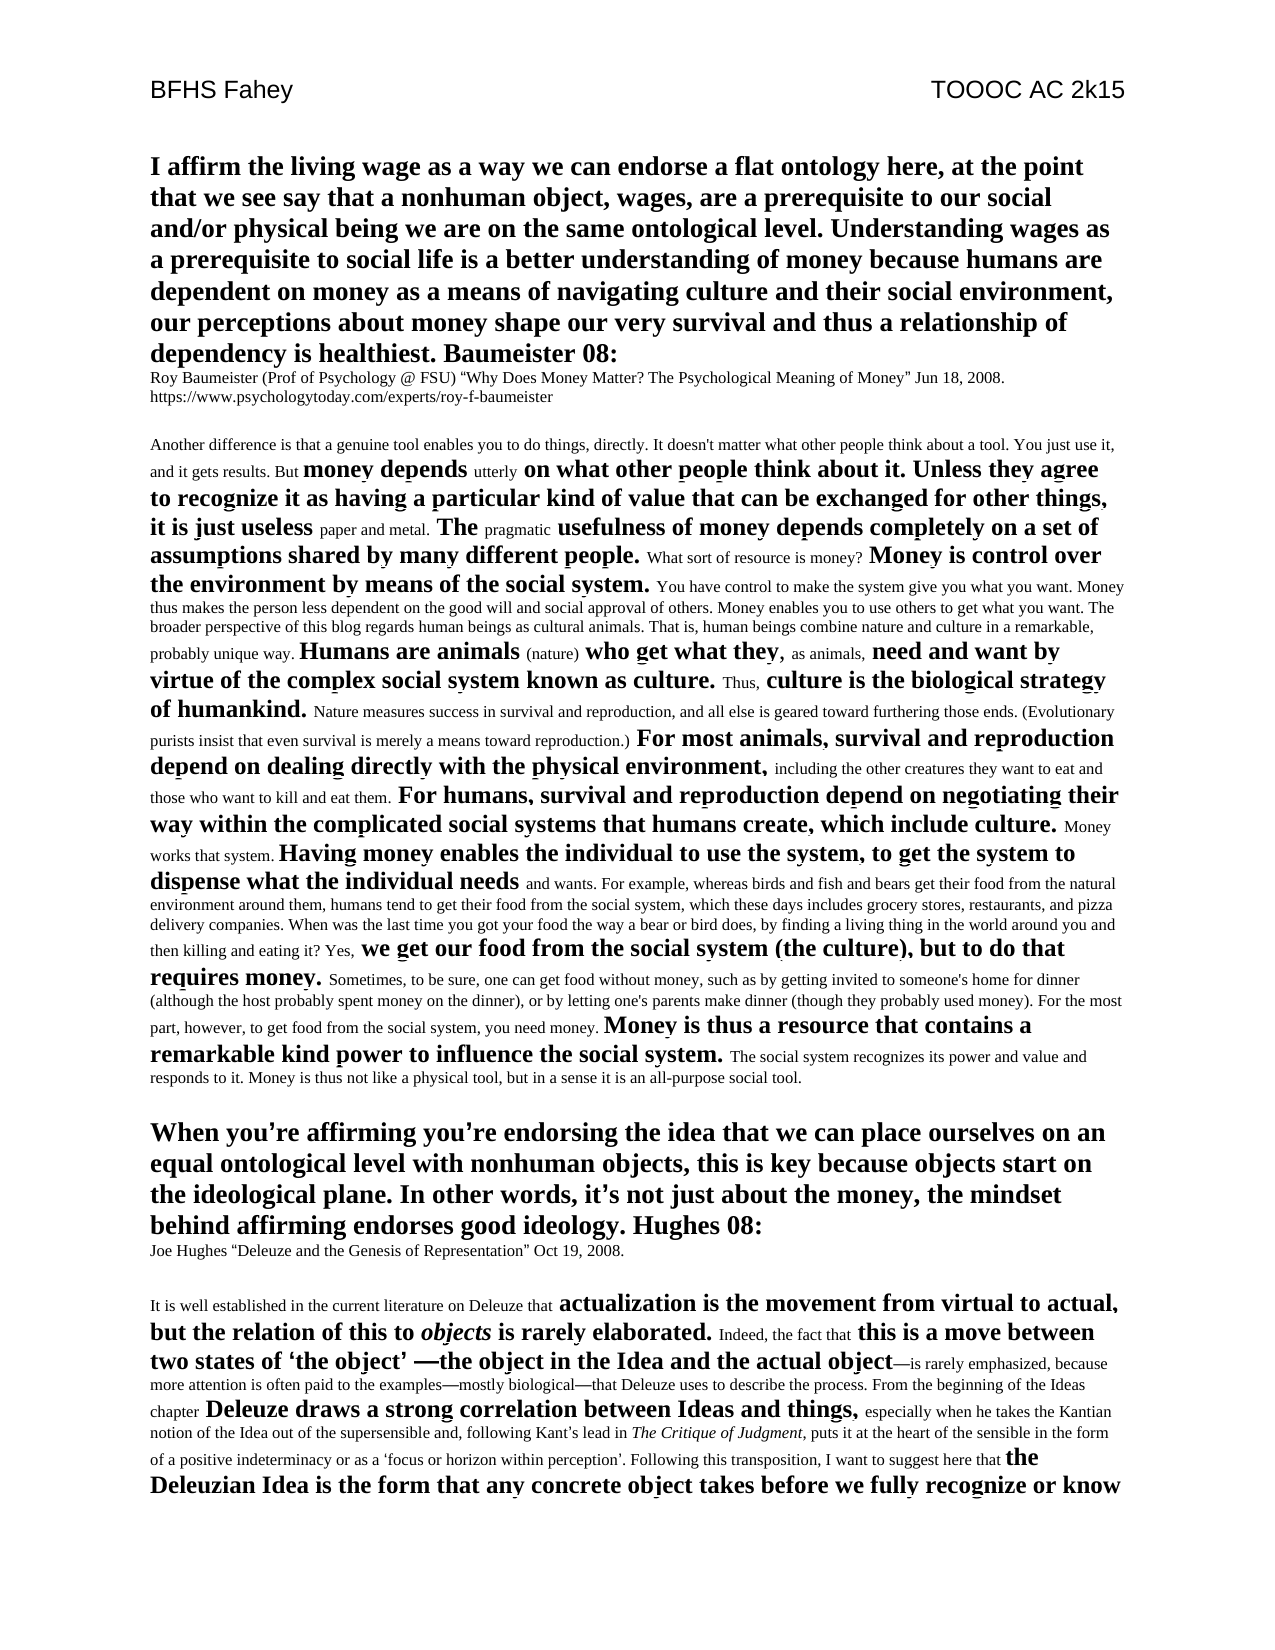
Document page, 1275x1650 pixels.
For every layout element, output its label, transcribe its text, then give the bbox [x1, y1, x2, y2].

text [150, 1288, 1125, 1499]
text I affirm the living wage as a way we can endorse a flat ontology here, at the point that we see say that a nonhuman object, wages, are a prerequisite to our social and/or physical being we are on the same ontological level. Understanding wages as a prerequisite to social life is a better understanding of money because humans are dependent on money as a means of navigating culture and their social environment, our perceptions about money shape our very survival and thus a relationship of dependency is healthiest. Baumeister 08: [150, 150, 1125, 368]
text Roy Baumeister (Prof of Psychology @ FSU) “Why Does Money Matter? The Psychological Meaning of Money” Jun 18, 2008. https://www.psychologytoday.com/experts/roy-f-baumeister [150, 368, 1125, 406]
text Another difference is that a genuine tool enables you to do things, directly. It doesn't matter what other people think about a tool. You just use it, and it gets results. But money depends utterly on what other people think about it. Unless they agree to recognize it as having a particular kind of value that can be exchanged for other things, it is just useless paper and metal. The pragmatic usefulness of money depends completely on a set of assumptions shared by many different people. What sort of resource is money? Money is control over the environment by means of the social system. You have control to make the system give you what you want. Money thus makes the person less dependent on the good will and social approval of others. Money enables you to use others to get what you want. The broader perspective of this blog regards human beings as cultural animals. That is, human beings combine nature and culture in a remarkable, probably unique way. Humans are animals (nature) who get what they, as animals, need and want by virtue of the complex social system known as culture. Thus, culture is the biological strategy of humankind. Nature measures success in survival and reproduction, and all else is geared toward furthering those ends. (Evolutionary purists insist that even survival is merely a means toward reproduction.) For most animals, survival and reproduction depend on dealing directly with the physical environment, including the other creatures they want to eat and those who want to kill and eat them. For humans, survival and reproduction depend on negotiating their way within the complicated social systems that humans create, which include culture. Money works that system. Having money enables the individual to use the system, to get the system to dispense what the individual needs and wants. For example, whereas birds and fish and bears get their food from the natural environment around them, humans tend to get their food from the social system, which these days includes grocery stores, restaurants, and pizza delivery companies. When was the last time you got your food the way a bear or bird does, by finding a living thing in the world around you and then killing and eating it? Yes, we get our food from the social system (the culture), but to do that requires money. Sometimes, to be sure, one can get food without money, such as by getting invited to someone's home for dinner (although the host probably spent money on the dinner), or by letting one's parents make dinner (though they probably used money). For the most part, however, to get food from the social system, you need money. Money is thus a resource that contains a remarkable kind power to influence the social system. The social system recognizes its power and value and responds to it. Money is thus not like a physical tool, but in a sense it is an all-purpose social tool. [150, 435, 1125, 1087]
text Joe Hughes “Deleuze and the Genesis of Representation” Oct 19, 2008. [150, 1240, 1125, 1259]
text When you’re affirming you’re endorsing the idea that we can place ourselves on an equal ontological level with nonhuman objects, this is key because objects start on the ideological plane. In other words, it’s not just about the money, the mindset behind affirming endorses good ideology. Hughes 08: [150, 1116, 1125, 1240]
